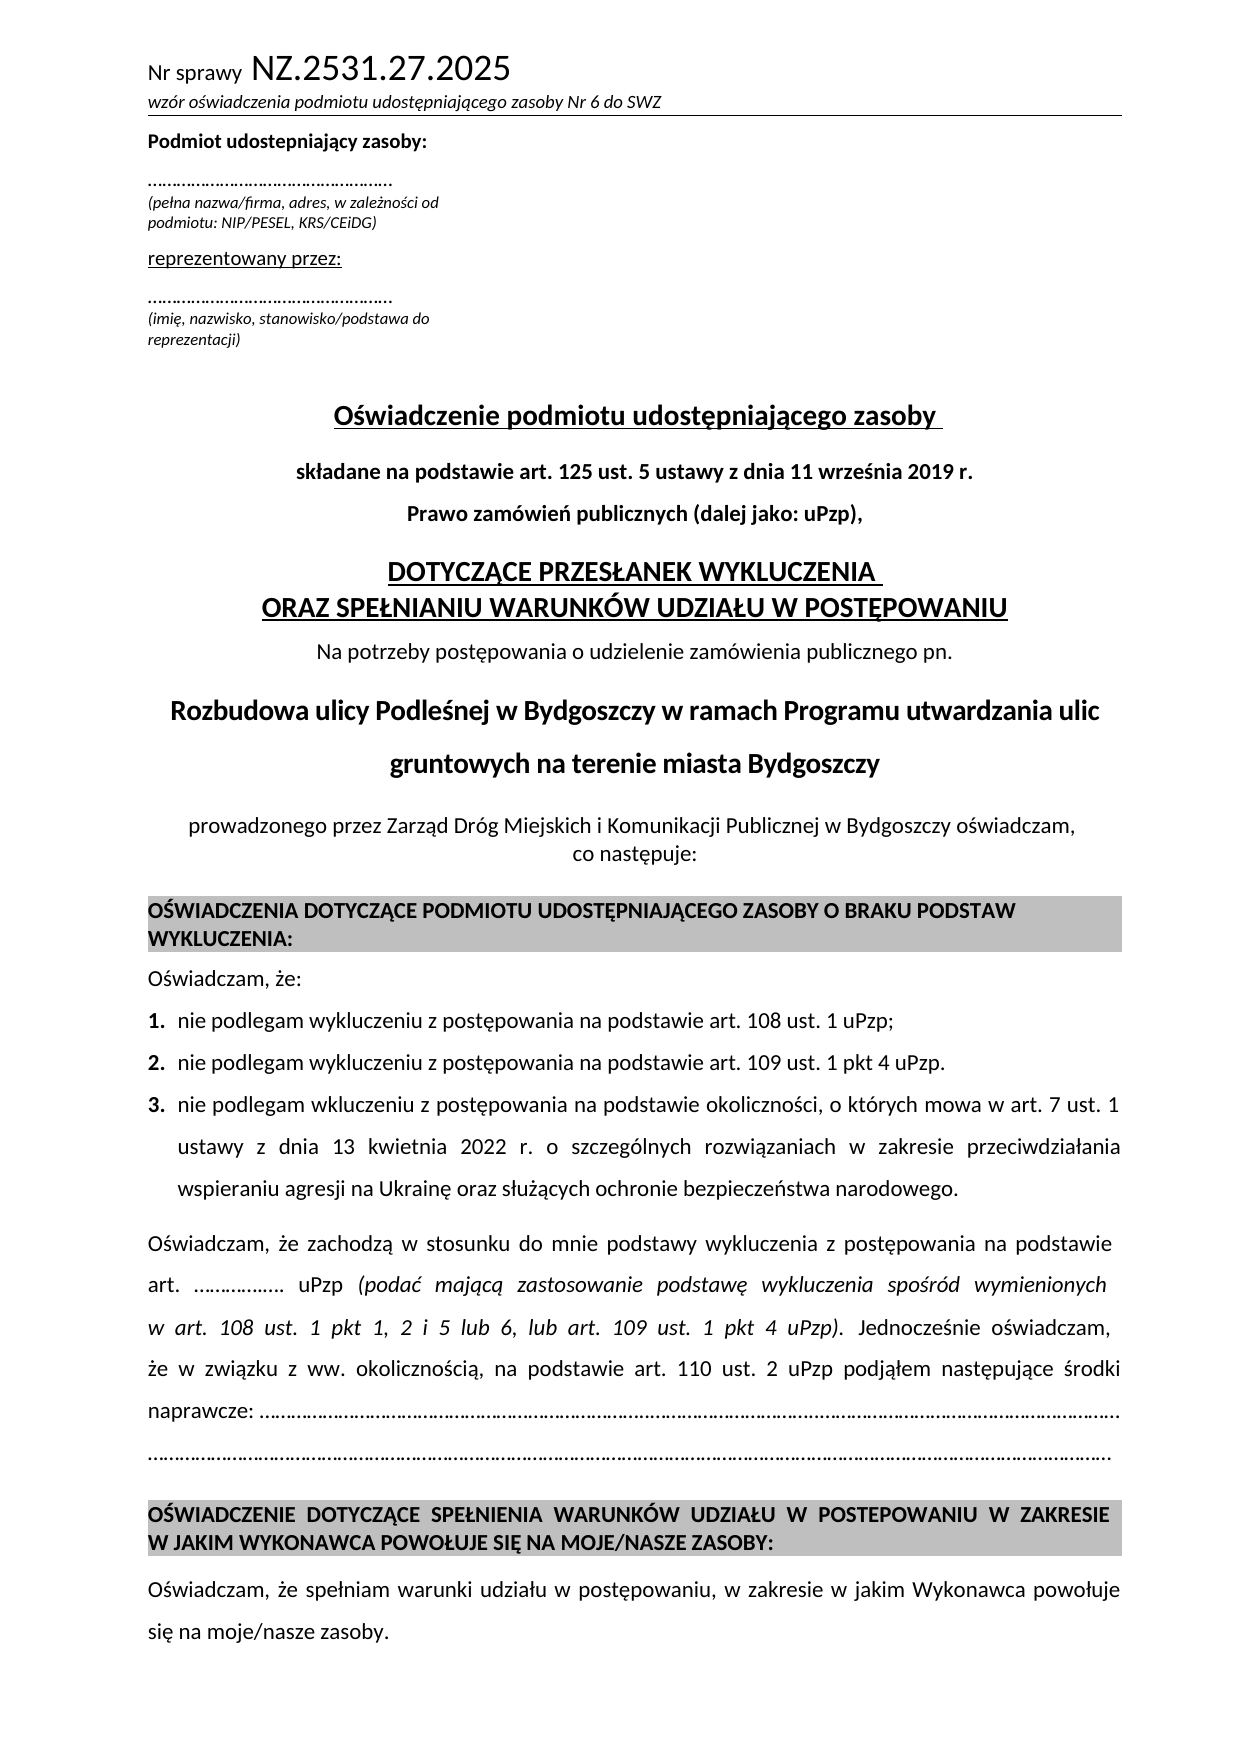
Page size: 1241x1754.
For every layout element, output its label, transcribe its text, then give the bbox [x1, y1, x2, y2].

text składane na podstawie art. 125 ust. 5 ustawy z dnia 11 września 2019 r. [148, 457, 1122, 485]
list nie podlegam wykluczeniu z postępowania na podstawie art. 109 ust. 1 pkt 4 uPzp. [148, 1048, 1122, 1076]
text OŚWIADCZENIA DOTYCZĄCE PODMIOTU UDOSTĘPNIAJĄCEGO ZASOBY O BRAKU PODSTAW WYKLUCZENIA: [148, 896, 1122, 952]
text Rozbudowa ulicy Podleśnej w Bydgoszczy w ramach Programu utwardzania ulic gruntowych na terenie miasta Bydgoszczy [148, 692, 1122, 781]
text Oświadczam, że spełniam warunki udziału w postępowaniu, w zakresie w jakim Wykonawca powołuje się na moje/nasze zasoby. [148, 1575, 1122, 1645]
list nie podlegam wykluczeniu z postępowania na podstawie art. 108 ust. 1 uPzp; [148, 1006, 1122, 1034]
text Prawo zamówień publicznych (dalej jako: uPzp), [148, 499, 1122, 527]
text Oświadczam, że zachodzą w stosunku do mnie podstawy wykluczenia z postępowania na podstawie art. ………….…. uPzp (podać mającą zastosowanie podstawę wykluczenia spośród wymienionych w art. 108 ust. 1 pkt 1, 2 i 5 lub 6, lub art. 109 ust. 1 pkt 4 uPzp). Jednocześnie oświadczam, że w związku z ww. okolicznością, na podstawie art. 110 ust. 2 uPzp podjąłem następujące środki naprawcze: ………………………………………………………………..…………………………..………………………………………………… [148, 1229, 1122, 1424]
text …………………………………………… [148, 283, 502, 308]
text Na potrzeby postępowania o udzielenie zamówienia publicznego pn. [148, 637, 1122, 665]
text (imię, nazwisko, stanowisko/podstawa do reprezentacji) [148, 308, 502, 349]
text ………………………………………………………………………………………………………………………………………………………………… [148, 1438, 1122, 1467]
text …………………………………………… [148, 167, 502, 192]
text reprezentowany przez: [148, 245, 1122, 271]
text Oświadczenie podmiotu udostępniającego zasoby [148, 397, 1122, 433]
text prowadzonego przez Zarząd Dróg Miejskich i Komunikacji Publicznej w Bydgoszczy oświadczam, co następuje: [148, 811, 1122, 867]
text OŚWIADCZENIE DOTYCZĄCE SPEŁNIENIA WARUNKÓW UDZIAŁU W POSTEPOWANIU W ZAKRESIE W JAKIM WYKONAWCA POWOŁUJE SIĘ NA MOJE/NASZE ZASOBY: [148, 1500, 1122, 1556]
text DOTYCZĄCE PRZESŁANEK WYKLUCZENIA ORAZ SPEŁNIANIU WARUNKÓW UDZIAŁU W POSTĘPOWANIU [148, 553, 1122, 624]
text (pełna nazwa/firma, adres, w zależności od podmiotu: NIP/PESEL, KRS/CEiDG) [148, 192, 502, 233]
list Oświadczam, że: [148, 964, 1122, 992]
text Podmiot udostepniający zasoby: [148, 129, 1122, 154]
list nie podlegam wkluczeniu z postępowania na podstawie okoliczności, o których mowa w art. 7 ust. 1 ustawy z dnia 13 kwietnia 2022 r. o szczególnych rozwiązaniach w zakresie przeciwdziałania wspieraniu agresji na Ukrainę oraz służących ochronie bezpieczeństwa narodowego. [148, 1090, 1122, 1202]
